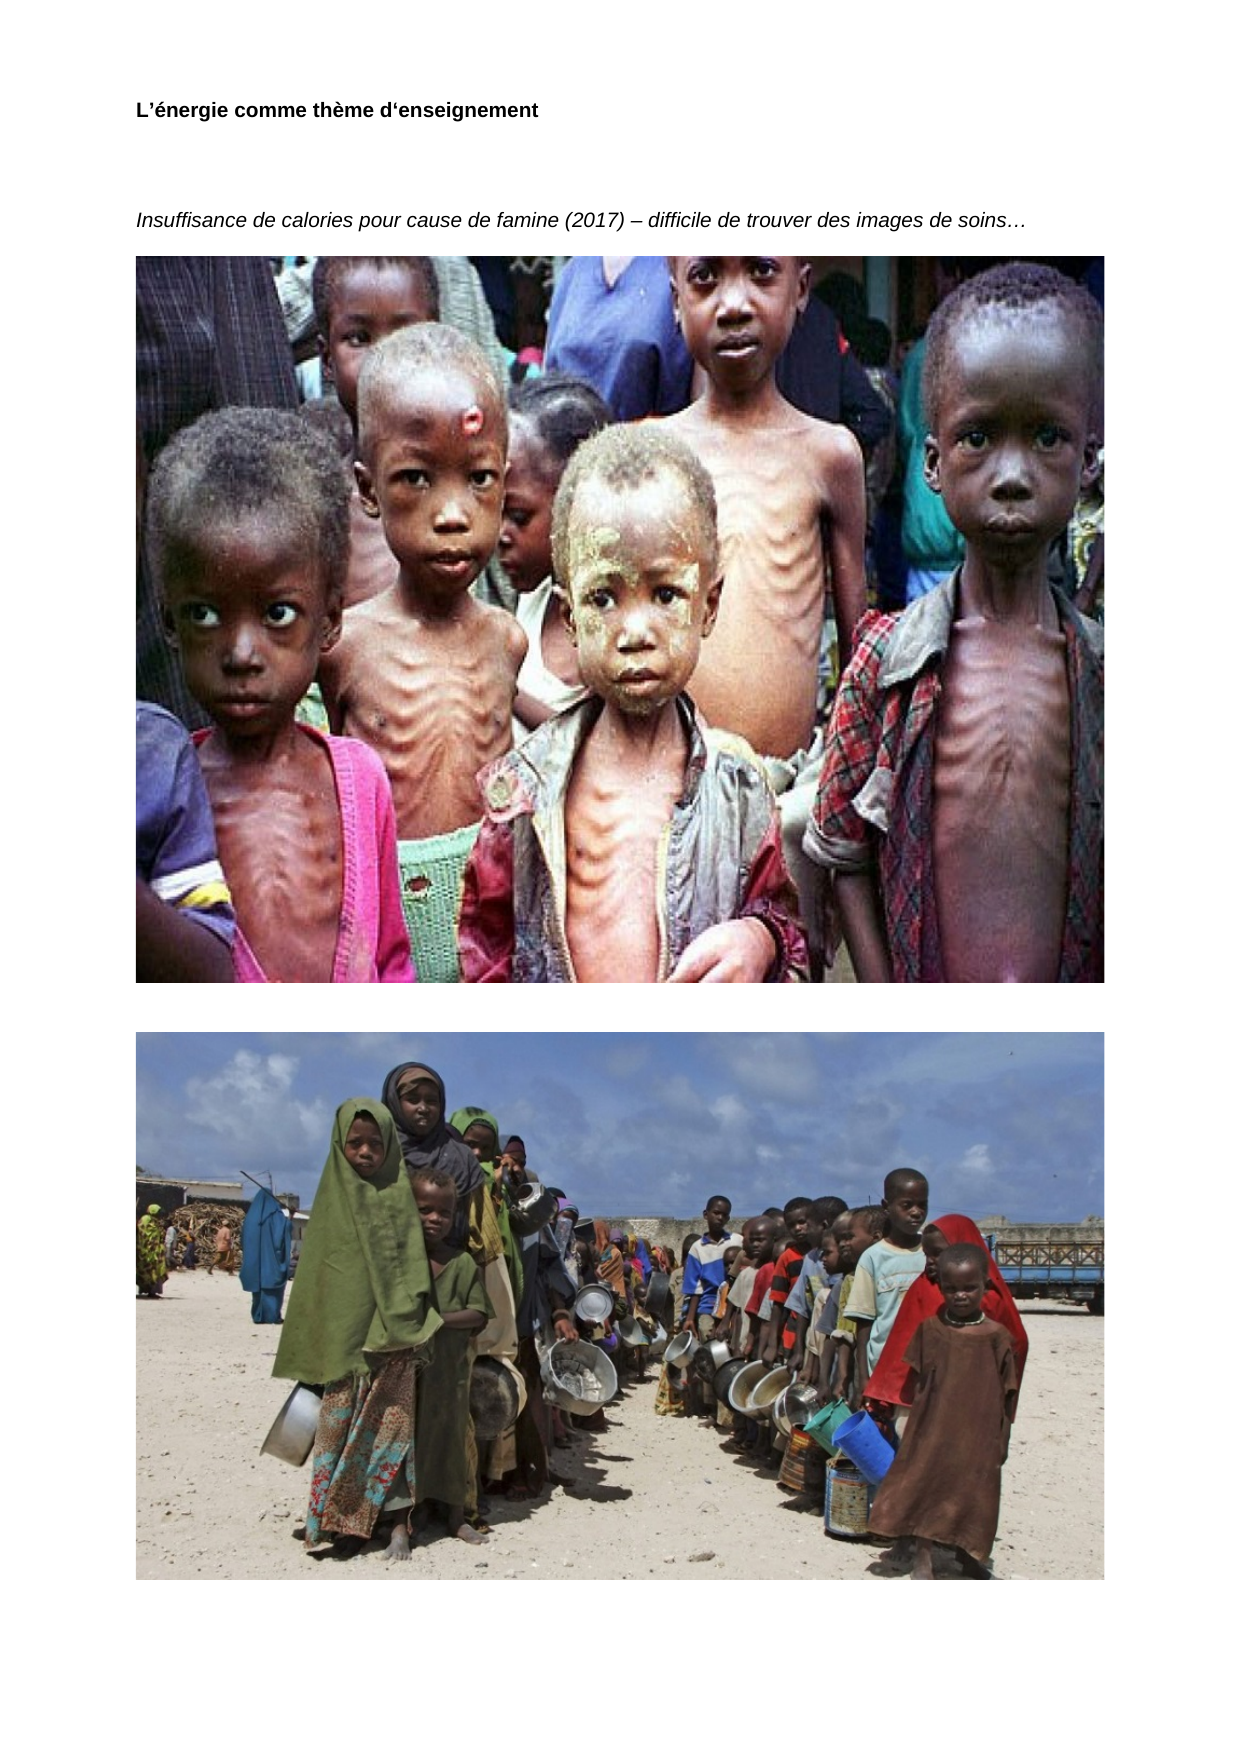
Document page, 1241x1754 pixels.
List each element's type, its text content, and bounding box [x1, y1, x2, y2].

picture [135, 256, 1105, 983]
text Insuffisance de calories pour cause de famine (2017) – difficile de trouver des images de soins… [136, 207, 1104, 232]
picture [135, 1032, 1105, 1580]
